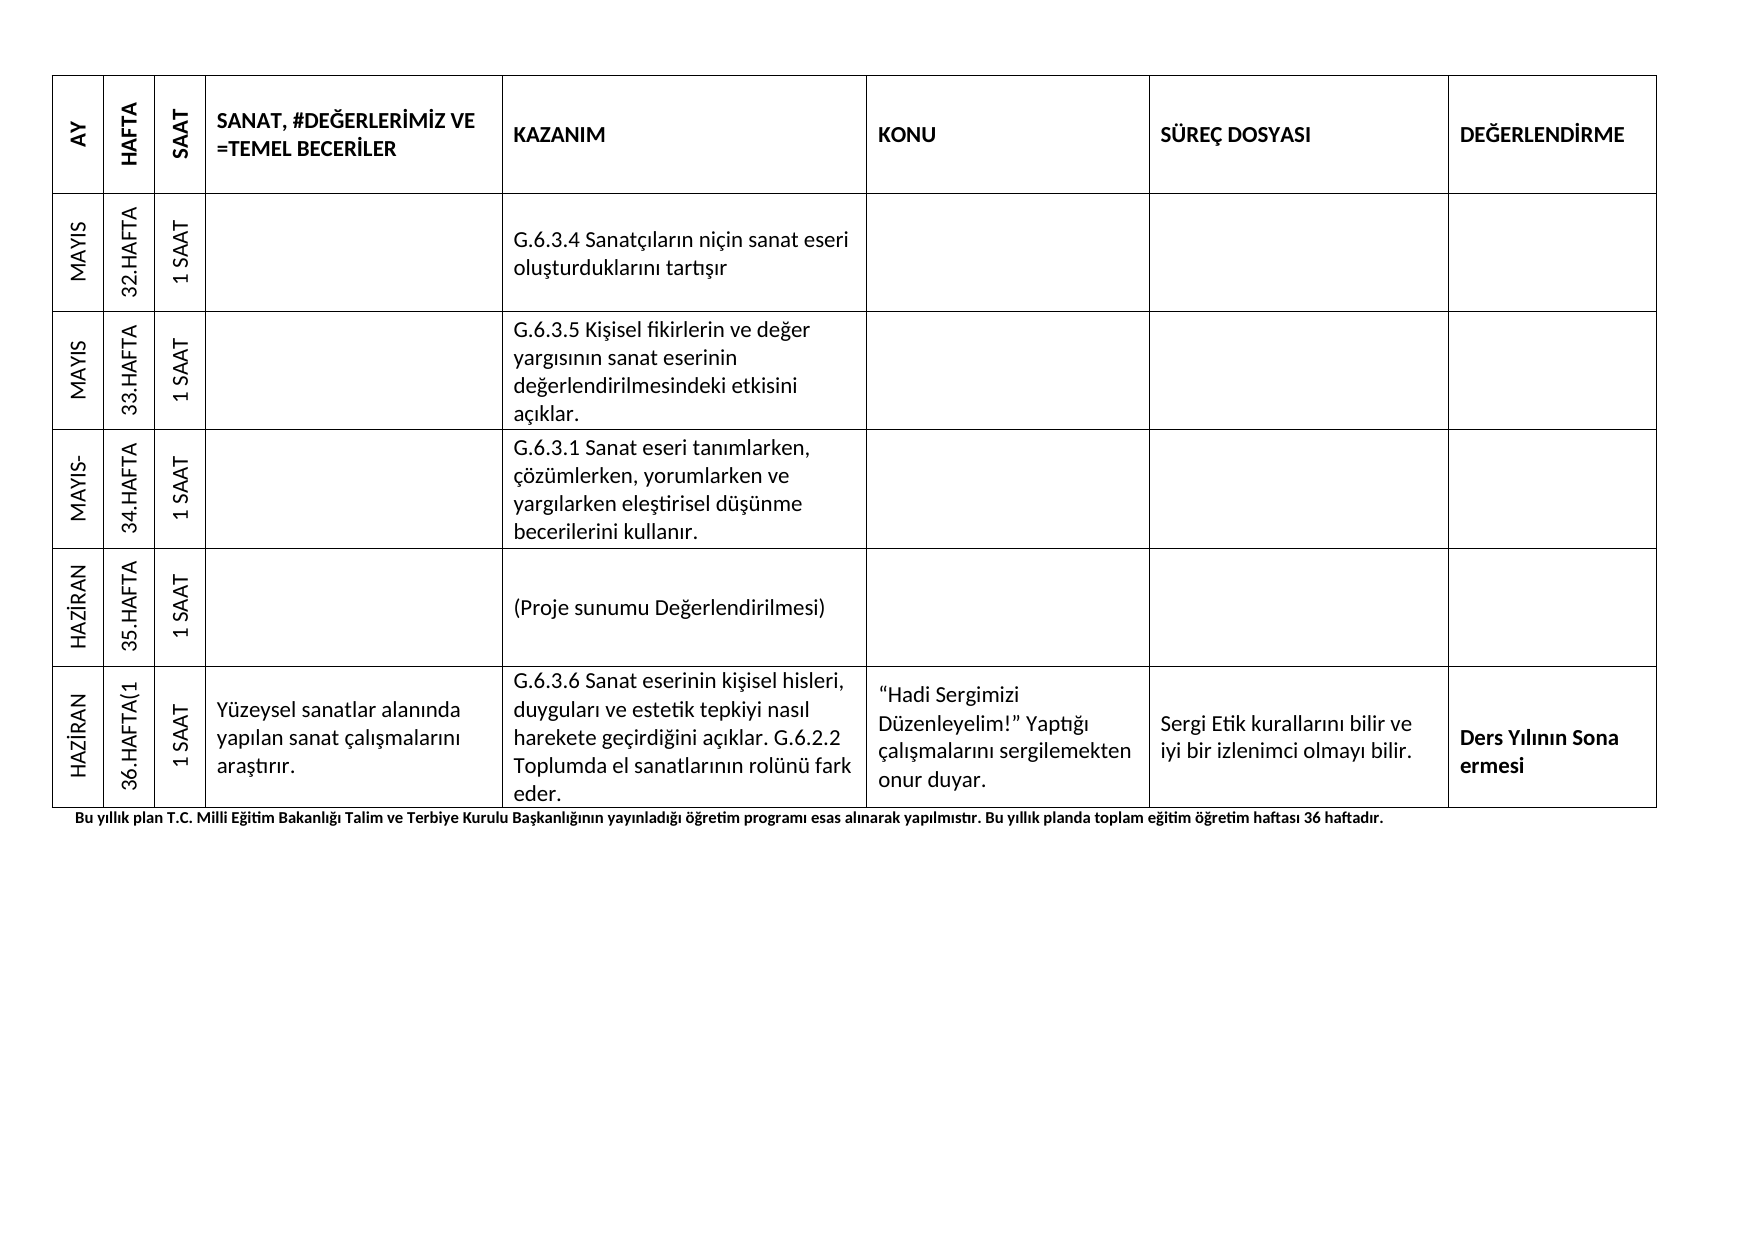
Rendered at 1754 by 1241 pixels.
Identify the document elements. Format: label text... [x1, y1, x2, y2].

table_cell [867, 430, 1149, 547]
table_cell [206, 194, 502, 311]
table_cell G.6.3.6 Sanat eserinin kişisel hisleri, duyguları ve estetik tepkiyi nasıl harekete geçirdiğini açıklar. G.6.2.2 Toplumda el sanatlarının rolünü fark eder. [503, 667, 866, 807]
table_cell 36.HAFTA(10-16) [104, 667, 154, 807]
table_cell [1449, 194, 1656, 311]
table_cell 33.HAFTA(20-26) [104, 312, 154, 429]
table_cell “Hadi Sergimizi Düzenleyelim!” Yaptığı çalışmalarını sergilemekten onur duyar. [867, 667, 1149, 807]
table_cell Sergi Etik kurallarını bilir ve iyi bir izlenimci olmayı bilir. [1150, 667, 1448, 807]
table_cell Ders Yılının Sona ermesi [1449, 667, 1656, 807]
table_cell 34.HAFTA(27-02) [104, 430, 154, 547]
table_cell [206, 312, 502, 429]
table_cell 1 SAAT [155, 312, 205, 429]
table_header SANAT, #DEĞERLERİMİZ VE =TEMEL BECERİLER [206, 76, 502, 193]
table_cell [867, 194, 1149, 311]
table_cell HAZİRAN [53, 667, 103, 807]
table_header KONU [867, 76, 1149, 193]
table_cell Yüzeysel sanatlar alanında yapılan sanat çalışmalarını araştırır. [206, 667, 502, 807]
table_cell [1150, 312, 1448, 429]
table_cell [1449, 549, 1656, 666]
table_cell MAYIS-HAZİRAN [53, 430, 103, 547]
table_cell [1449, 430, 1656, 547]
table_cell [1150, 194, 1448, 311]
table_cell (Proje sunumu Değerlendirilmesi) [503, 549, 866, 666]
table_cell [206, 430, 502, 547]
table_cell [867, 549, 1149, 666]
table_cell [1150, 430, 1448, 547]
text Bu yıllık plan T.C. Milli Eğitim Bakanlığı Talim ve Terbiye Kurulu Başkanlığının yayınladığı öğretim programı esas alınarak yapılmıstır. Bu yıllık planda toplam eğitim öğretim haftası 36 haftadır. [75, 808, 1679, 828]
table_cell MAYIS [53, 194, 103, 311]
table_cell G.6.3.1 Sanat eseri tanımlarken, çözümlerken, yorumlarken ve yargılarken eleştirisel düşünme becerilerini kullanır. [503, 430, 866, 547]
table_cell [1150, 549, 1448, 666]
table_cell HAZİRAN [53, 549, 103, 666]
table_header SAAT [155, 76, 205, 193]
table_cell 1 SAAT [155, 667, 205, 807]
table_header KAZANIM [503, 76, 866, 193]
table_cell 35.HAFTA(03-09) [104, 549, 154, 666]
table_cell G.6.3.4 Sanatçıların niçin sanat eseri oluşturduklarını tartışır [503, 194, 866, 311]
table_cell [867, 312, 1149, 429]
table_cell 1 SAAT [155, 430, 205, 547]
table_cell [206, 549, 502, 666]
table_cell 1 SAAT [155, 194, 205, 311]
table_cell G.6.3.5 Kişisel fikirlerin ve değer yargısının sanat eserinin değerlendirilmesindeki etkisini açıklar. [503, 312, 866, 429]
table_header HAFTA [104, 76, 154, 193]
table_header DEĞERLENDİRME [1449, 76, 1656, 193]
table_header SÜREÇ DOSYASI [1150, 76, 1448, 193]
table_cell 32.HAFTA(13-19) [104, 194, 154, 311]
table_cell MAYIS [53, 312, 103, 429]
table_cell [1449, 312, 1656, 429]
table_cell 1 SAAT [155, 549, 205, 666]
table_header AY [53, 76, 103, 193]
